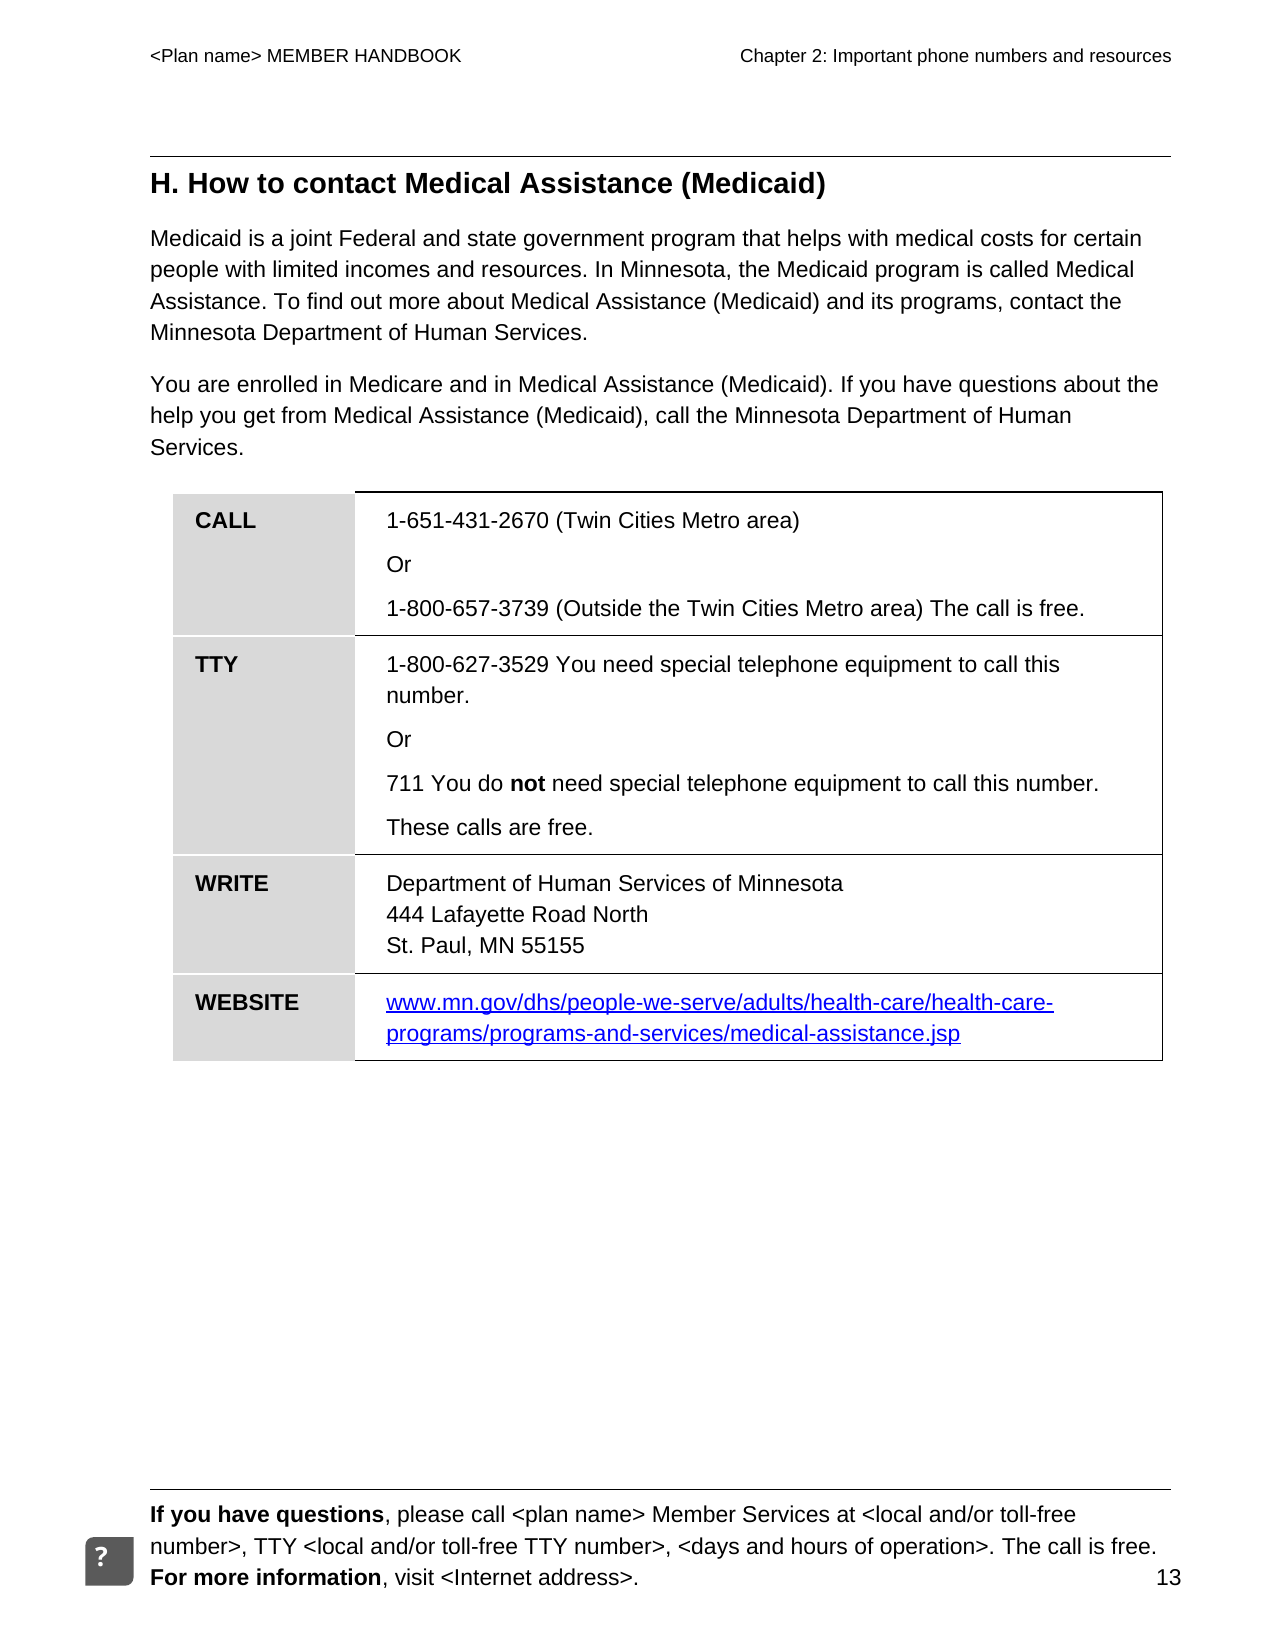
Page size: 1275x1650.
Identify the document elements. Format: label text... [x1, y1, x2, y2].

table_cell WEBSITE [173, 975, 355, 1060]
text You are enrolled in Medicare and in Medical Assistance (Medicaid). If you have questions about the help you get from Medical Assistance (Medicaid), call the Minnesota Department of Human Services. [150, 367, 1171, 461]
table_header [355, 482, 1162, 491]
table_cell TTY [173, 637, 355, 854]
table_cell Department of Human Services of Minnesota 444 Lafayette Road North St. Paul, MN 55155 [355, 855, 1162, 973]
text Medicaid is a joint Federal and state government program that helps with medical costs for certain people with limited incomes and resources. In Minnesota, the Medicaid program is called Medical Assistance. To find out more about Medical Assistance (Medicaid) and its programs, contact the Minnesota Department of Human Services. [150, 222, 1171, 347]
table_cell 1-800-627-3529 You need special telephone equipment to call this number. Or 711 You do not need special telephone equipment to call this number. These calls are free. [355, 636, 1162, 854]
subtitle How to contact Medical Assistance (Medicaid) [150, 157, 1171, 201]
table_cell WRITE [173, 856, 355, 973]
table_cell CALL [173, 494, 355, 635]
table_cell 1-651-431-2670 (Twin Cities Metro area) Or 1-800-657-3739 (Outside the Twin Cities Metro area) The call is free. [355, 493, 1162, 635]
table_cell www.mn.gov/dhs/people-we-serve/adults/health-care/health-care-programs/programs-and-services/medical-assistance.jsp [355, 974, 1162, 1060]
